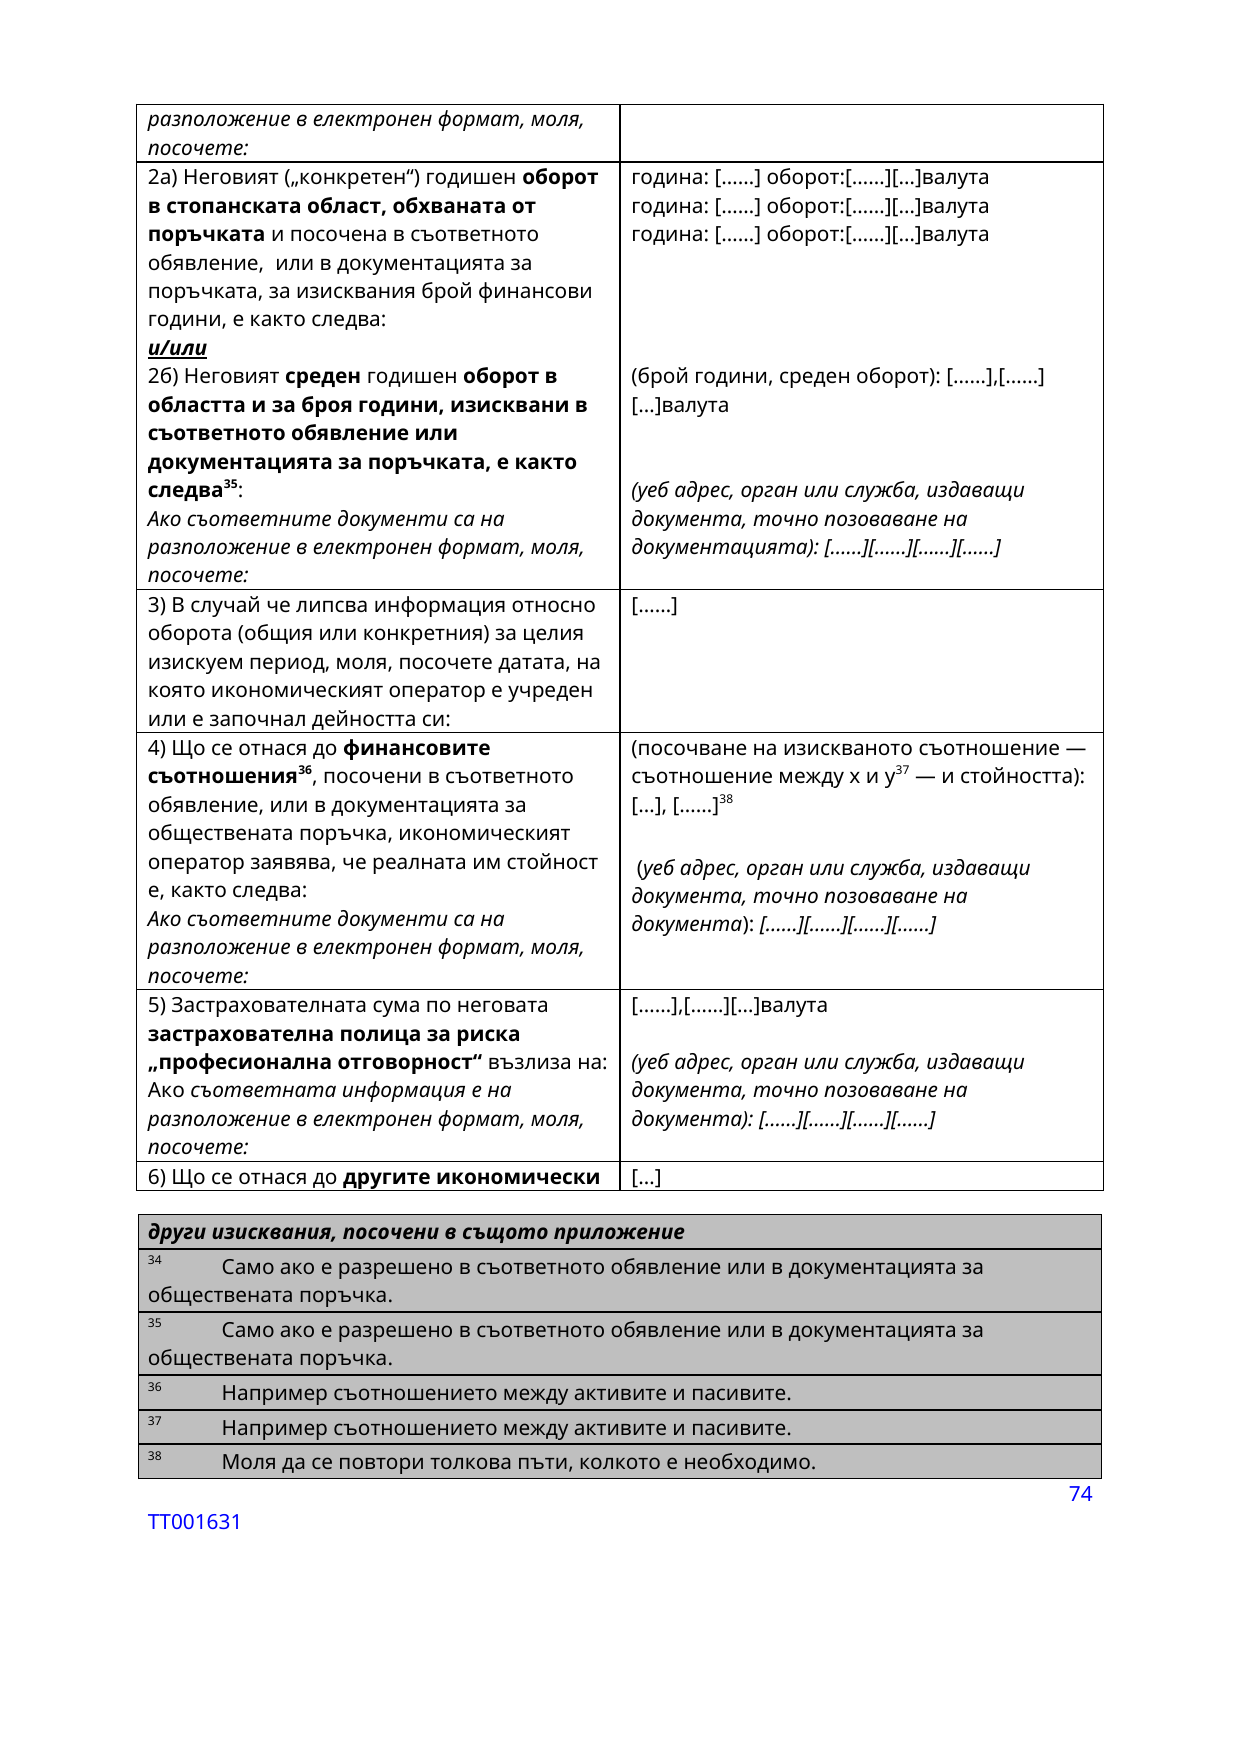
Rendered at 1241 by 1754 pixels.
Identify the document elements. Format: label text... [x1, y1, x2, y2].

table_cell [……],[……][…]валута (уеб адрес, орган или служба, издаващи документа, точно позоваване на документа): [……][……][……][……] [621, 990, 1103, 1161]
table_cell [……] [621, 590, 1103, 732]
table_cell […] (уеб адрес, орган или служба, издаващи документа, точно позоваване на документацията): [……][……][……][……] [621, 1162, 1103, 1190]
table_cell 4) Що се отнася до финансовите съотношения, посочени в съответното обявление, или в документацията за обществената поръчка, икономическият оператор заявява, че реалната им стойност е, както следва: Ако съответните документи са на разположение в електронен формат, моля, посочете: [137, 733, 619, 989]
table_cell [137, 105, 619, 161]
table_cell 3) В случай че липсва информация относно оборота (общия или конкретния) за целия изискуем период, моля, посочете датата, на която икономическият оператор е учреден или е започнал дейността си: [137, 590, 619, 732]
table_cell 2а) Неговият („конкретен“) годишен оборот в стопанската област, обхваната от поръчката и посочена в съответното обявление, или в документацията за поръчката, за изисквания брой финансови години, е както следва: и/или 2б) Неговият среден годишен оборот в областта и за броя години, изисквани в съответното обявление или документацията за поръчката, е както следва: Ако съответните документи са на разположение в електронен формат, моля, посочете: [137, 163, 619, 589]
table_cell (посочване на изискваното съотношение — съотношение между х и у — и стойността): […], [……] (уеб адрес, орган или служба, издаващи документа, точно позоваване на документа): [……][……][……][……] [621, 733, 1103, 989]
table_cell 5) Застрахователната сума по неговата застрахователна полица за риска „професионална отговорност“ възлиза на: Ако съответната информация е на разположение в електронен формат, моля, посочете: [137, 990, 619, 1161]
table_cell година: [……] оборот:[……][…]валута година: [……] оборот:[……][…]валута година: [……] оборот:[……][…]валута (брой години, среден оборот): [……],[……][…]валута (уеб адрес, орган или служба, издаващи документа, точно позоваване на документацията): [……][……][……][……] [621, 163, 1103, 589]
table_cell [621, 105, 1103, 161]
